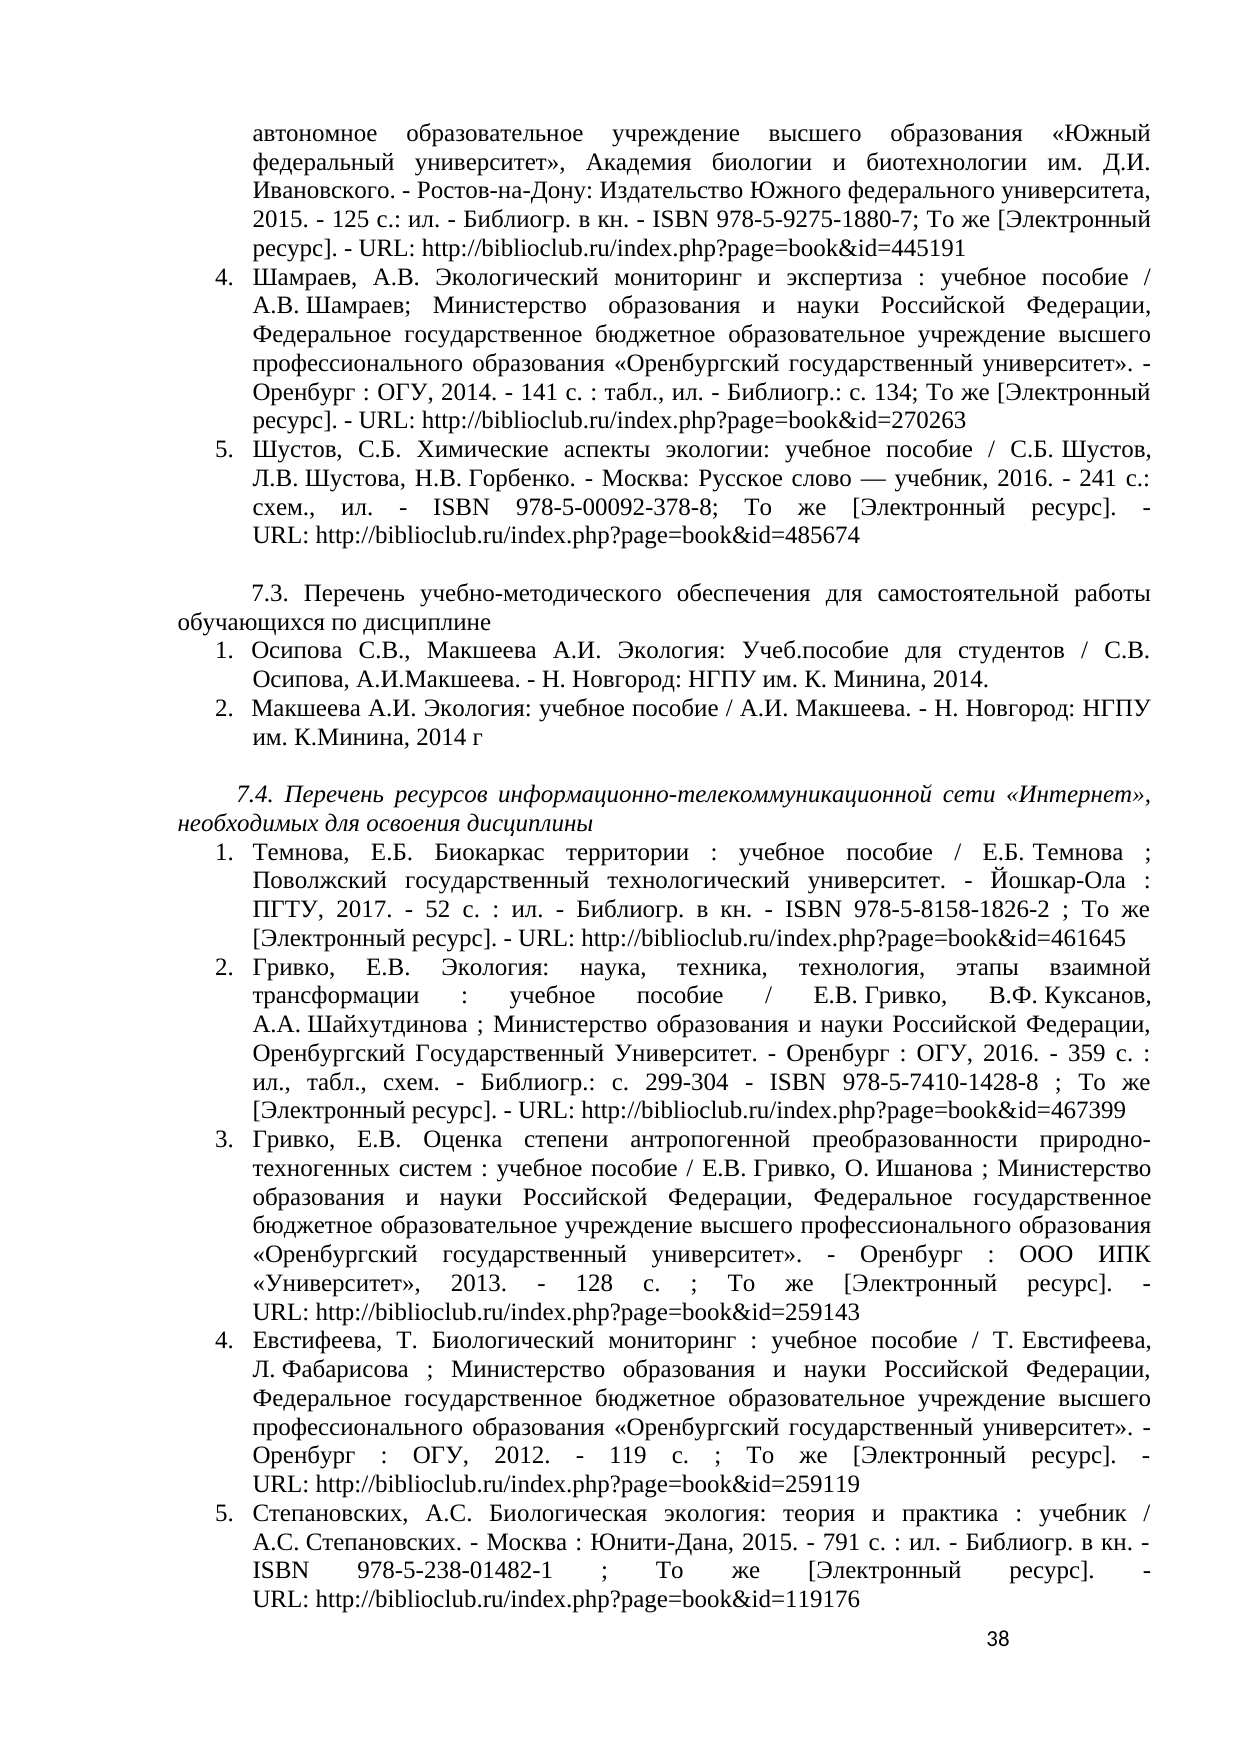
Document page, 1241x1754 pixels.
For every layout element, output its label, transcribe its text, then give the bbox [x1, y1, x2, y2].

list Евстифеева, Т. Биологический мониторинг : учебное пособие / Т. Евстифеева, Л. Фабарисова ; Министерство образования и науки Российской Федерации, Федеральное государственное бюджетное образовательное учреждение высшего профессионального образования «Оренбургский государственный университет». - Оренбург : ОГУ, 2012. - 119 с. ; То же [Электронный ресурс]. - URL: http://biblioclub.ru/index.php?page=book&id=259119 [215, 1326, 1152, 1498]
list Гривко, Е.В. Экология: наука, техника, технология, этапы взаимной трансформации : учебное пособие / Е.В. Гривко, В.Ф. Куксанов, А.А. Шайхутдинова ; Министерство образования и науки Российской Федерации, Оренбургский Государственный Университет. - Оренбург : ОГУ, 2016. - 359 с. : ил., табл., схем. - Библиогр.: с. 299-304 - ISBN 978-5-7410-1428-8 ; То же [Электронный ресурс]. - URL: http://biblioclub.ru/index.php?page=book&id=467399 [215, 952, 1152, 1124]
list Осипова С.В., Макшеева А.И. Экология: Учеб.пособие для студентов / С.В. Осипова, А.И.Макшеева. - Н. Новгород: НГПУ им. К. Минина, 2014. [215, 636, 1152, 693]
list Гривко, Е.В. Оценка степени антропогенной преобразованности природно-техногенных систем : учебное пособие / Е.В. Гривко, О. Ишанова ; Министерство образования и науки Российской Федерации, Федеральное государственное бюджетное образовательное учреждение высшего профессионального образования «Оренбургский государственный университет». - Оренбург : ООО ИПК «Университет», 2013. - 128 с. ; То же [Электронный ресурс]. - URL: http://biblioclub.ru/index.php?page=book&id=259143 [215, 1124, 1152, 1326]
text 7.3. Перечень учебно-методического обеспечения для самостоятельной работы обучающихся по дисциплине [177, 578, 1152, 636]
list Шустов, С.Б. Химические аспекты экологии: учебное пособие / С.Б. Шустов, Л.В. Шустова, Н.В. Горбенко. - Москва: Русское слово — учебник, 2016. - 241 с.: схем., ил. - ISBN 978-5-00092-378-8; То же [Электронный ресурс]. - URL: http://biblioclub.ru/index.php?page=book&id=485674 [215, 434, 1152, 549]
list Шамраев, А.В. Экологический мониторинг и экспертиза : учебное пособие / А.В. Шамраев; Министерство образования и науки Российской Федерации, Федеральное государственное бюджетное образовательное учреждение высшего профессионального образования «Оренбургский государственный университет». - Оренбург : ОГУ, 2014. - 141 с. : табл., ил. - Библиогр.: с. 134; То же [Электронный ресурс]. - URL: http://biblioclub.ru/index.php?page=book&id=270263 [215, 262, 1152, 434]
list Макшеева А.И. Экология: учебное пособие / А.И. Макшеева. - Н. Новгород: НГПУ им. К.Минина, 2014 г [215, 693, 1152, 751]
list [215, 118, 1152, 262]
text 7.4. Перечень ресурсов информационно-телекоммуникационной сети «Интернет», необходимых для освоения дисциплины [177, 779, 1152, 837]
list Темнова, Е.Б. Биокаркас территории : учебное пособие / Е.Б. Темнова ; Поволжский государственный технологический университет. - Йошкар-Ола : ПГТУ, 2017. - 52 с. : ил. - Библиогр. в кн. - ISBN 978-5-8158-1826-2 ; То же [Электронный ресурс]. - URL: http://biblioclub.ru/index.php?page=book&id=461645 [215, 837, 1152, 952]
list Степановских, А.С. Биологическая экология: теория и практика : учебник / А.С. Степановских. - Москва : Юнити-Дана, 2015. - 791 с. : ил. - Библиогр. в кн. - ISBN 978-5-238-01482-1 ; То же [Электронный ресурс]. - URL: http://biblioclub.ru/index.php?page=book&id=119176 [215, 1498, 1152, 1613]
